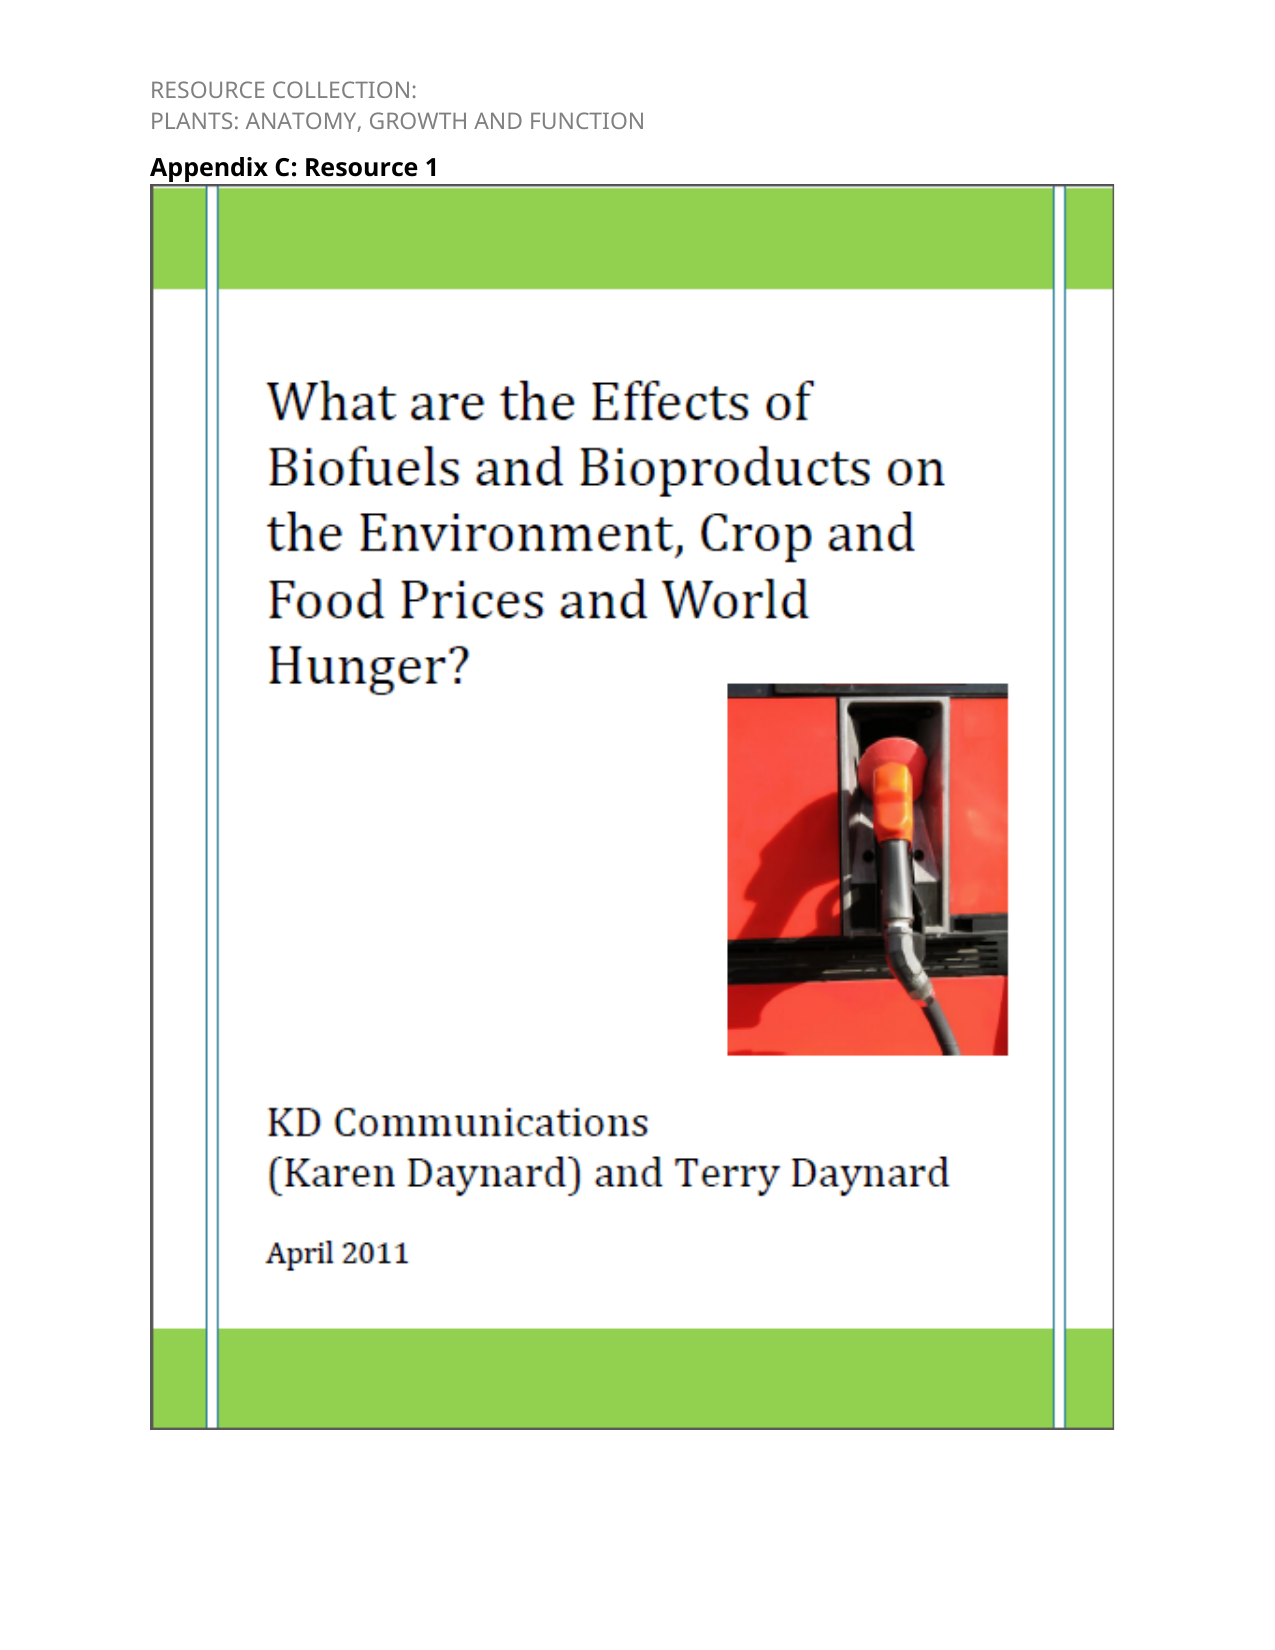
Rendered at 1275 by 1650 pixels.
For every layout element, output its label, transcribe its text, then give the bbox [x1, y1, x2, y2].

picture [150, 184, 1115, 1430]
subtitle Appendix C: Resource 1 [150, 150, 1125, 184]
